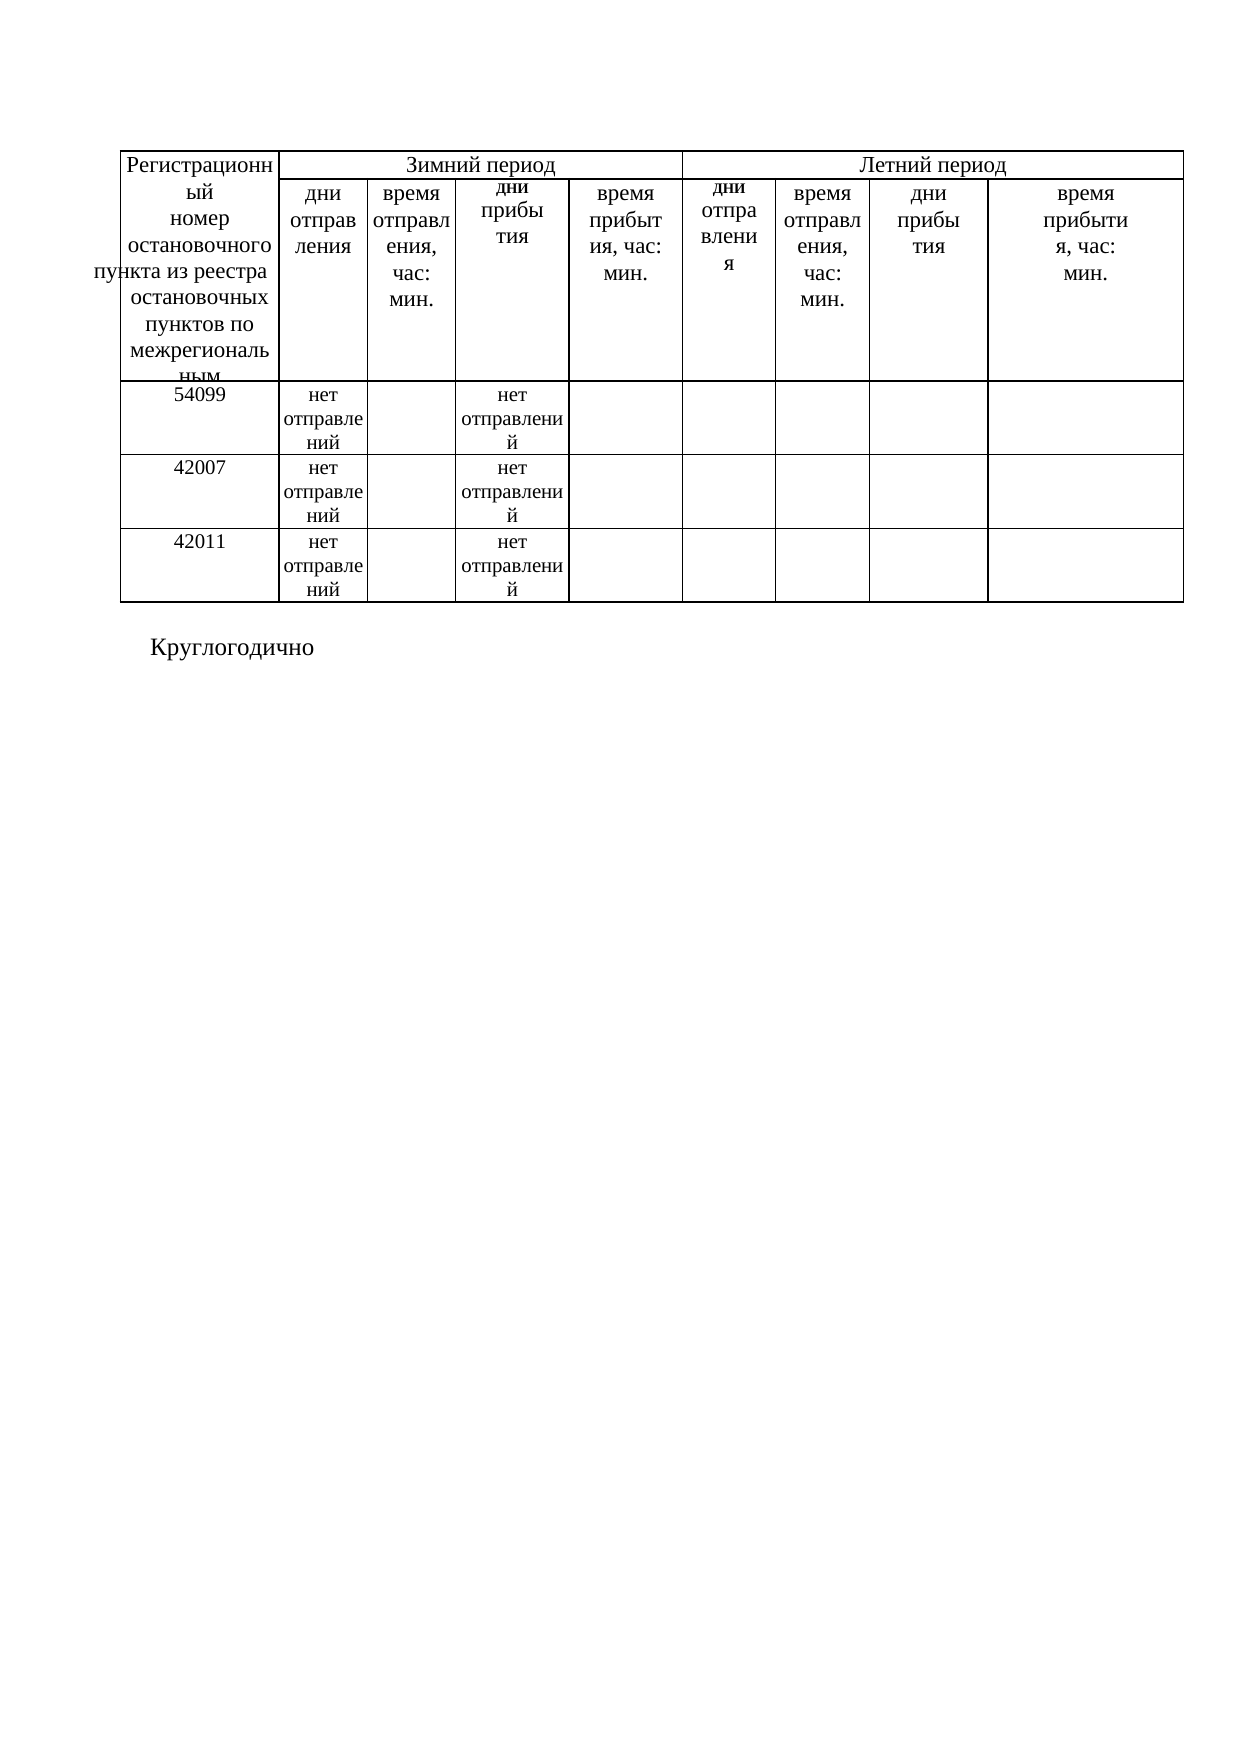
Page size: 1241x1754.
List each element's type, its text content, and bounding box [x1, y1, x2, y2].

table_cell дни прибы тия [870, 180, 987, 380]
table_cell 42007 [121, 455, 278, 527]
table_cell [570, 529, 682, 601]
table_cell дни отправ ления [280, 180, 367, 380]
table_cell нет отправлений [280, 382, 367, 454]
table_cell [570, 382, 682, 454]
table_cell [870, 455, 987, 527]
table_cell нет отправлений [280, 529, 367, 601]
table_cell [683, 529, 775, 601]
table_cell [683, 382, 775, 454]
table_cell время прибыт ия, час: мин. [570, 180, 682, 380]
table_cell [776, 382, 869, 454]
table_cell 54099 [121, 382, 278, 454]
table_cell 42011 [121, 529, 278, 601]
table_cell [989, 529, 1183, 601]
table_cell [776, 455, 869, 527]
table_cell [776, 529, 869, 601]
table_cell [989, 382, 1183, 454]
table_cell [368, 382, 455, 454]
table_cell [368, 529, 455, 601]
table_cell [683, 455, 775, 527]
table_cell [570, 455, 682, 527]
table_cell [368, 455, 455, 527]
table_cell время отправл ения, час: мин. [368, 180, 455, 380]
table_cell нет отправлений [456, 455, 568, 527]
table_cell [870, 382, 987, 454]
table_header Летний период [683, 152, 1183, 178]
table_cell нет отправлений [456, 382, 568, 454]
table_header Зимний период [280, 152, 682, 178]
table_cell ДНИ прибы тия [456, 180, 568, 380]
table_cell нет отправлений [280, 455, 367, 527]
table_cell время прибыти я, час: мин. [989, 180, 1183, 380]
text Круглогодично [150, 632, 1090, 660]
table_cell [989, 455, 1183, 527]
table_cell нет отправлений [456, 529, 568, 601]
table_cell ДНИ отпра влени я [683, 180, 775, 380]
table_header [121, 152, 278, 380]
table_cell [870, 529, 987, 601]
table_cell время отправл ения, час: мин. [776, 180, 869, 380]
